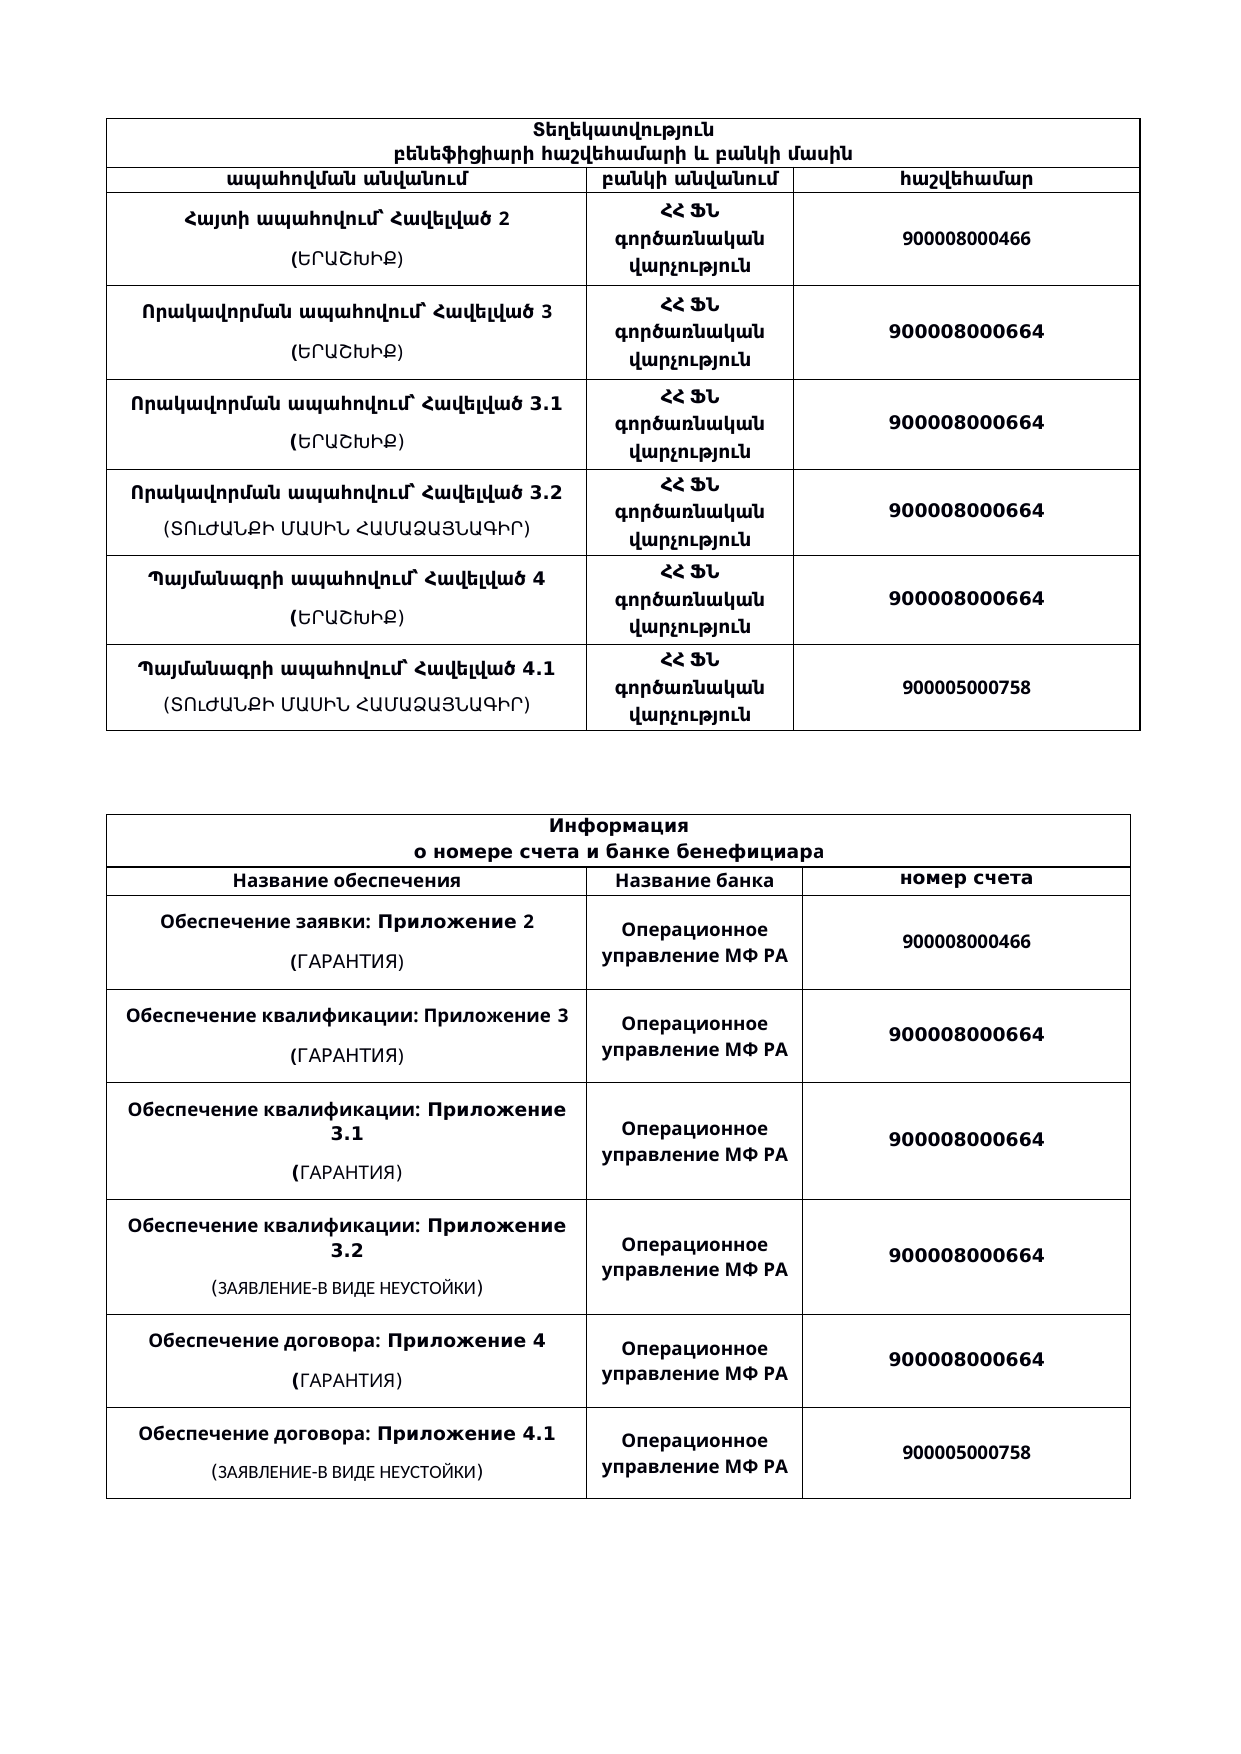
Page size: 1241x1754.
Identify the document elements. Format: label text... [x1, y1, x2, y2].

table_cell номер счета [803, 868, 1130, 895]
table_cell ՀՀ ՖՆ գործառնական վարչություն [587, 286, 793, 379]
table_cell Операционное управление МФ РА [587, 1408, 802, 1498]
table_cell Обеспечение договора: Приложение 4.1 (ЗАЯВЛЕНИЕ-В ВИДЕ НЕУСТОЙКИ) [107, 1408, 586, 1498]
table_cell Որակավորման ապահովում՝ Հավելված 3.2 (ՏՈւԺԱՆՔԻ ՄԱՍԻՆ ՀԱՄԱՁԱՅՆԱԳԻՐ) [107, 470, 586, 555]
table_cell Операционное управление МФ РА [587, 1083, 802, 1199]
table_cell Название обеспечения [107, 868, 586, 895]
table_cell Обеспечение квалификации: Приложение 3 (ГАРАНТИЯ) [107, 990, 586, 1082]
table_cell Պայմանագրի ապահովում՝ Հավելված 4 (ԵՐԱՇԽԻՔ) [107, 556, 586, 644]
table_cell 900008000664 [794, 556, 1139, 644]
table_cell Պայմանագրի ապահովում՝ Հավելված 4.1 (ՏՈւԺԱՆՔԻ ՄԱՍԻՆ ՀԱՄԱՁԱՅՆԱԳԻՐ) [107, 645, 586, 730]
table_cell ՀՀ ՖՆ գործառնական վարչություն [587, 645, 793, 730]
table_cell 900008000466 [803, 896, 1130, 989]
table_cell 900008000664 [794, 470, 1139, 555]
table_cell 900008000664 [803, 1315, 1130, 1407]
table_cell Որակավորման ապահովում՝ Հավելված 3 (ԵՐԱՇԽԻՔ) [107, 286, 586, 379]
table_cell 900008000664 [794, 286, 1139, 379]
table_header Информация о номере счета и банке бенефициара [107, 815, 1130, 866]
table_cell Операционное управление МФ РА [587, 896, 802, 989]
table_cell Название банка [587, 868, 802, 895]
table_cell հաշվեհամար [794, 168, 1139, 192]
table_cell Հայտի ապահովում՝ Հավելված 2 (ԵՐԱՇԽԻՔ) [107, 193, 586, 285]
table_cell Обеспечение квалификации: Приложение 3.2 (ЗАЯВЛЕНИЕ-В ВИДЕ НЕУСТОЙКИ) [107, 1200, 586, 1313]
table_cell Обеспечение квалификации: Приложение 3.1 (ГАРАНТИЯ) [107, 1083, 586, 1199]
table_cell 900008000664 [803, 1083, 1130, 1199]
table_cell Обеспечение договора: Приложение 4 (ГАРАНТИЯ) [107, 1315, 586, 1407]
table_cell ՀՀ ՖՆ գործառնական վարչություն [587, 380, 793, 469]
table_cell Обеспечение заявки: Приложение 2 (ГАРАНТИЯ) [107, 896, 586, 989]
table_cell ՀՀ ՖՆ գործառնական վարչություն [587, 470, 793, 555]
table_cell բանկի անվանում [587, 168, 793, 192]
table_cell Որակավորման ապահովում՝ Հավելված 3.1 (ԵՐԱՇԽԻՔ) [107, 380, 586, 469]
table_cell 900008000664 [803, 990, 1130, 1082]
table_cell 900008000664 [803, 1200, 1130, 1313]
table_header Տեղեկատվություն բենեֆիցիարի հաշվեհամարի և բանկի մասին [107, 119, 1139, 167]
table_cell Операционное управление МФ РА [587, 1200, 802, 1313]
table_cell 900005000758 [794, 645, 1139, 730]
table_cell 900005000758 [803, 1408, 1130, 1498]
table_cell Операционное управление МФ РА [587, 1315, 802, 1407]
table_cell 900008000466 [794, 193, 1139, 285]
table_cell ՀՀ ՖՆ գործառնական վարչություն [587, 556, 793, 644]
table_cell ՀՀ ՖՆ գործառնական վարչություն [587, 193, 793, 285]
table_cell ապահովման անվանում [107, 168, 586, 192]
table_cell Операционное управление МФ РА [587, 990, 802, 1082]
table_cell 900008000664 [794, 380, 1139, 469]
